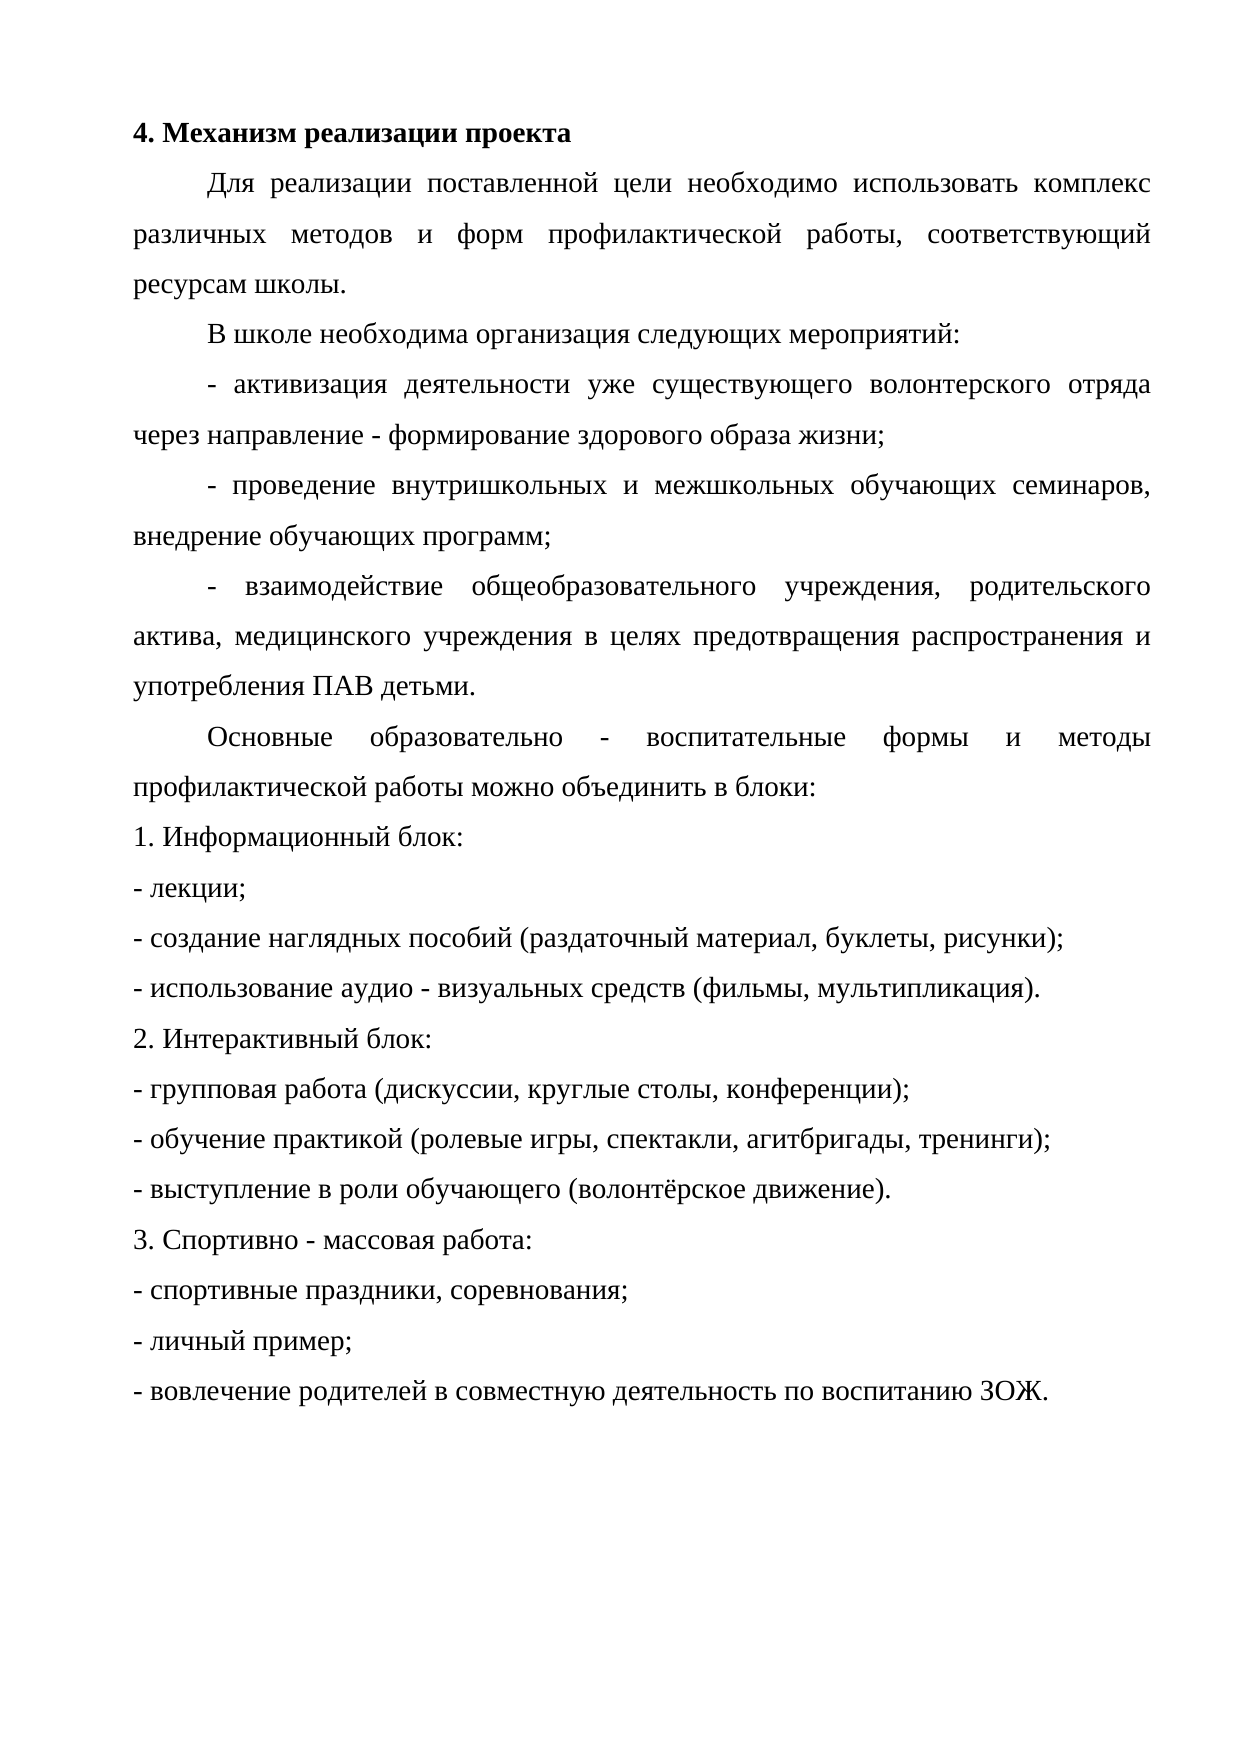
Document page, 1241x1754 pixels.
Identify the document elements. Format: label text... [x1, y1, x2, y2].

text 3. Спортивно - массовая работа: [133, 1222, 1152, 1256]
text - проведение внутришкольных и межшкольных обучающих семинаров, внедрение обучающих программ; [133, 467, 1152, 551]
text - вовлечение родителей в совместную деятельность по воспитанию ЗОЖ. [133, 1373, 1152, 1406]
text Для реализации поставленной цели необходимо использовать комплекс различных методов и форм профилактической работы, соответствующий ресурсам школы. [133, 165, 1152, 299]
text Основные образовательно - воспитательные формы и методы профилактической работы можно объединить в блоки: [133, 719, 1152, 803]
text - обучение практикой (ролевые игры, спектакли, агитбригады, тренинги); [133, 1121, 1152, 1155]
text - спортивные праздники, соревнования; [133, 1272, 1152, 1306]
text - лекции; [133, 870, 1152, 903]
text - активизация деятельности уже существующего волонтерского отряда через направление - формирование здорового образа жизни; [133, 367, 1152, 451]
text - выступление в роли обучающего (волонтёрское движение). [133, 1172, 1152, 1205]
text - личный пример; [133, 1323, 1152, 1356]
text 4. Механизм реализации проекта [133, 115, 1152, 149]
text 2. Интерактивный блок: [133, 1021, 1152, 1054]
text - групповая работа (дискуссии, круглые столы, конференции); [133, 1071, 1152, 1104]
text В школе необходима организация следующих мероприятий: [133, 316, 1152, 350]
text - взаимодействие общеобразовательного учреждения, родительского актива, медицинского учреждения в целях предотвращения распространения и употребления ПАВ детьми. [133, 568, 1152, 702]
text - использование аудио - визуальных средств (фильмы, мультипликация). [133, 970, 1152, 1004]
text - создание наглядных пособий (раздаточный материал, буклеты, рисунки); [133, 920, 1152, 954]
text 1. Информационный блок: [133, 819, 1152, 853]
